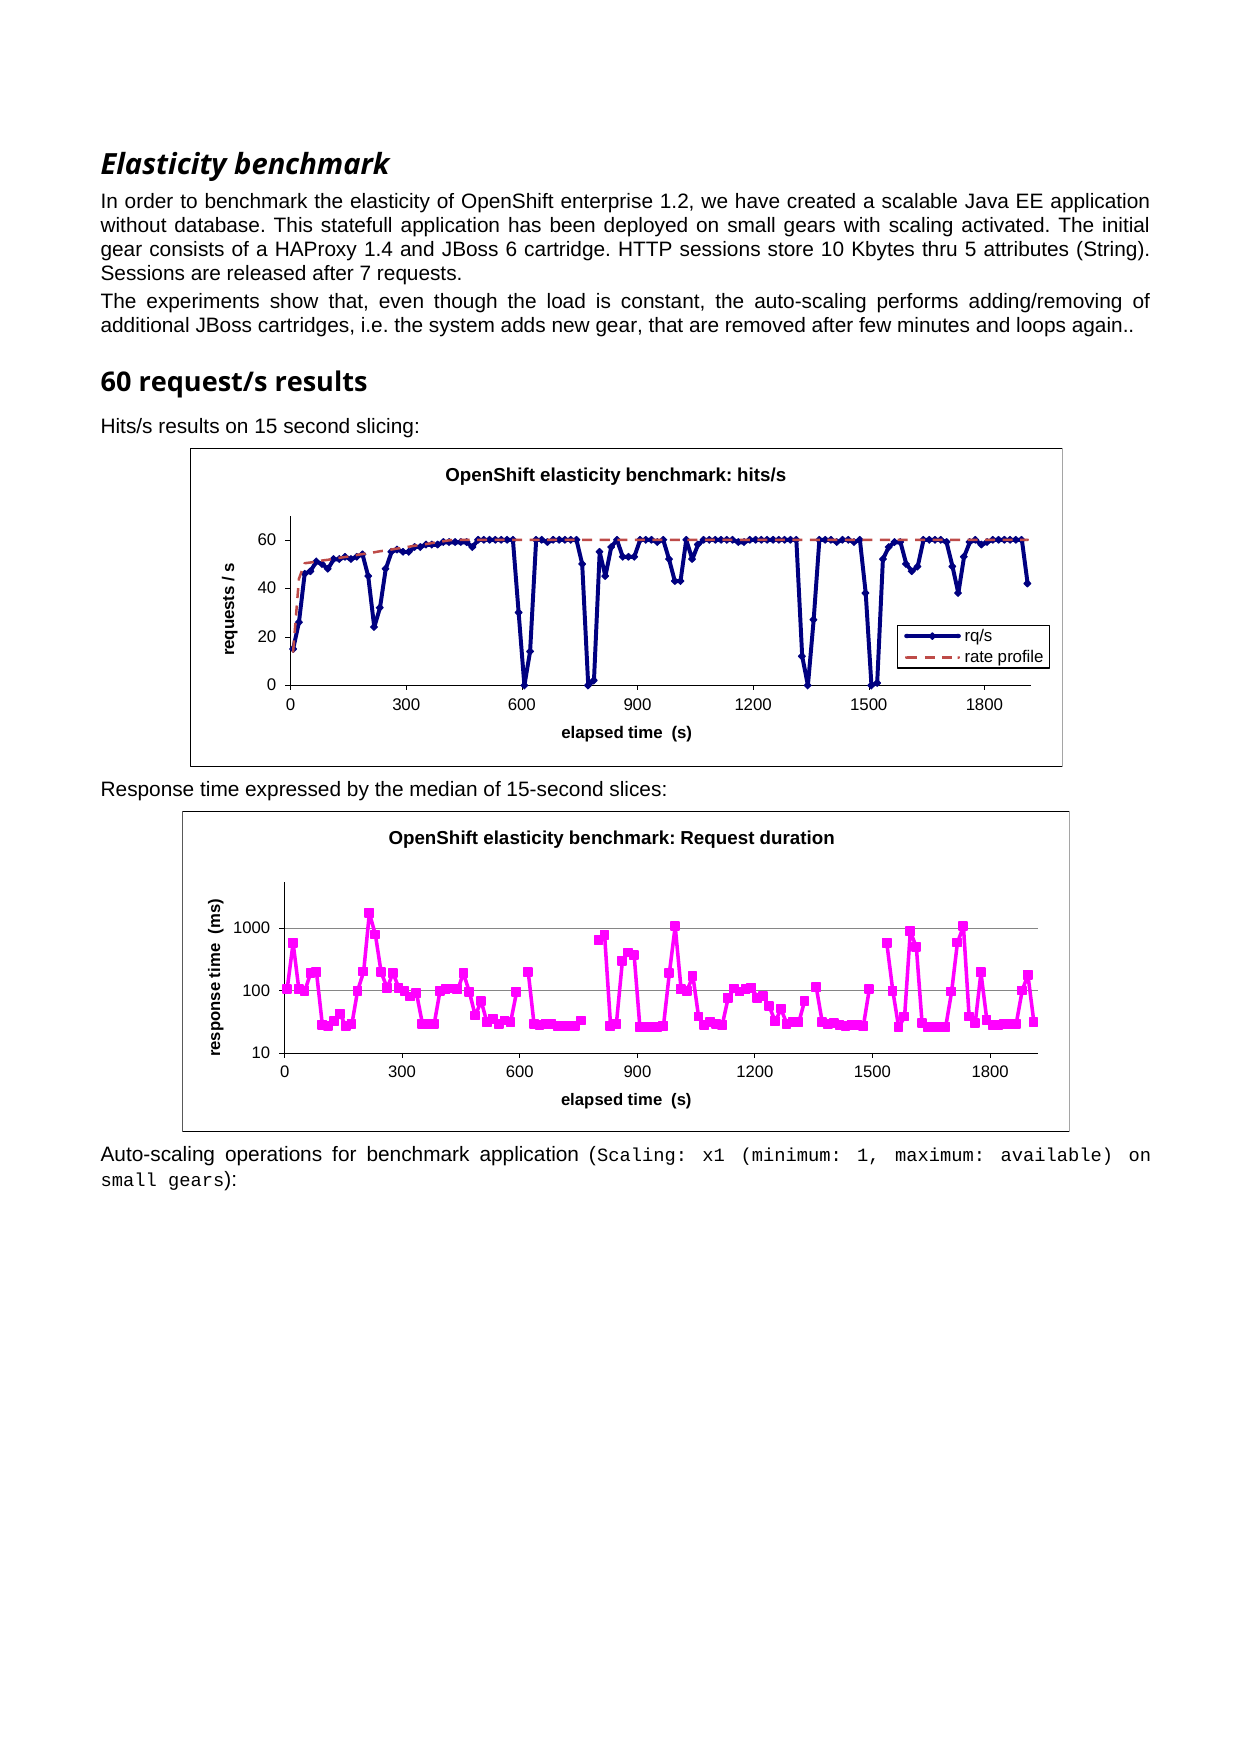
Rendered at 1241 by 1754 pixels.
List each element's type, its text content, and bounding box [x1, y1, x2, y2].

text The experiments show that, even though the load is constant, the auto-scaling performs adding/removing of additional JBoss cartridges, i.e. the system adds new gear, that are removed after few minutes and loops again.. [100, 289, 1152, 337]
subtitle 60 request/s results [100, 362, 1152, 399]
text Response time expressed by the median of 15-second slices: [100, 777, 1152, 801]
text Auto-scaling operations for benchmark application (Scaling: x1 (minimum: 1, maximum: available) on small gears): [100, 1142, 1152, 1192]
subtitle Elasticity benchmark [100, 143, 1152, 183]
text Hits/s results on 15 second slicing: [100, 413, 1152, 437]
text In order to benchmark the elasticity of OpenShift enterprise 1.2, we have created a scalable Java EE application without database. This statefull application has been deployed on small gears with scaling activated. The initial gear consists of a HAProxy 1.4 and JBoss 6 cartridge. HTTP sessions store 10 Kbytes thru 5 attributes (String). Sessions are released after 7 requests. [100, 189, 1152, 285]
